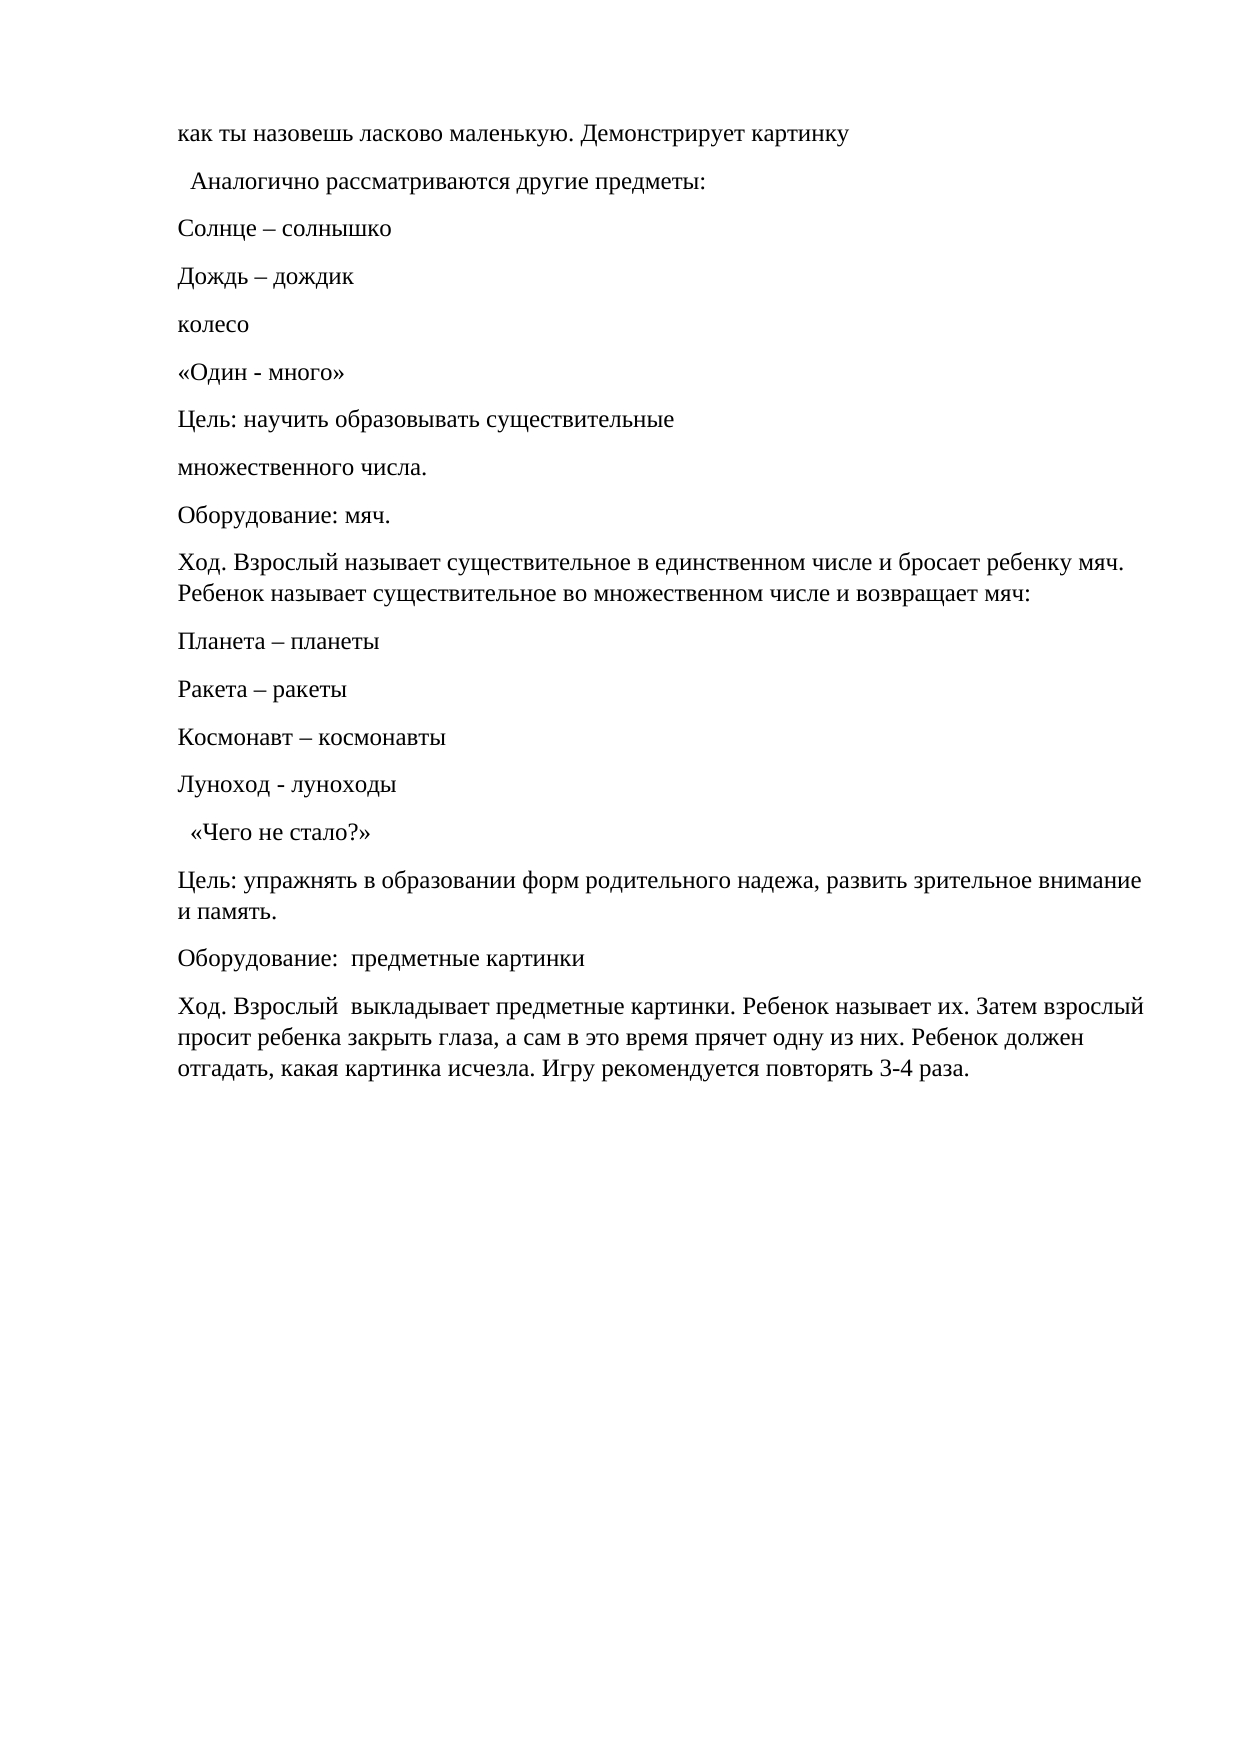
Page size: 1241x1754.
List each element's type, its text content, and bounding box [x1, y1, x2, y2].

text Луноход - луноходы [177, 769, 1152, 798]
text Космонавт – космонавты [177, 722, 1152, 750]
text Ракета – ракеты [177, 674, 1152, 703]
text Планета – планеты [177, 626, 1152, 655]
text Оборудование: предметные картинки [177, 943, 1152, 972]
text «Чего не стало?» [177, 817, 1152, 846]
text Цель: научить образовывать существительные [177, 404, 1152, 433]
text множественного числа. [177, 452, 1152, 481]
text Дождь – дождик [177, 261, 1152, 290]
text Ход. Взрослый выкладывает предметные картинки. Ребенок называет их. Затем взрослый просит ребенка закрыть глаза, а сам в это время прячет одну из них. Ребенок должен отгадать, какая картинка исчезла. Игру рекомендуется повторять 3-4 раза. [177, 991, 1152, 1082]
text колесо [177, 309, 1152, 338]
text Цель: упражнять в образовании форм родительного надежа, развить зрительное внимание и память. [177, 865, 1152, 924]
text Оборудование: мяч. [177, 500, 1152, 528]
text «Один - много» [177, 357, 1152, 385]
text как ты назовешь ласково маленькую. Демонстрирует картинку [177, 118, 1152, 147]
text Солнце – солнышко [177, 213, 1152, 242]
text Ход. Взрослый называет существительное в единственном числе и бросает ребенку мяч. Ребенок называет существительное во множественном числе и возвращает мяч: [177, 547, 1152, 607]
text Аналогично рассматриваются другие предметы: [177, 166, 1152, 194]
